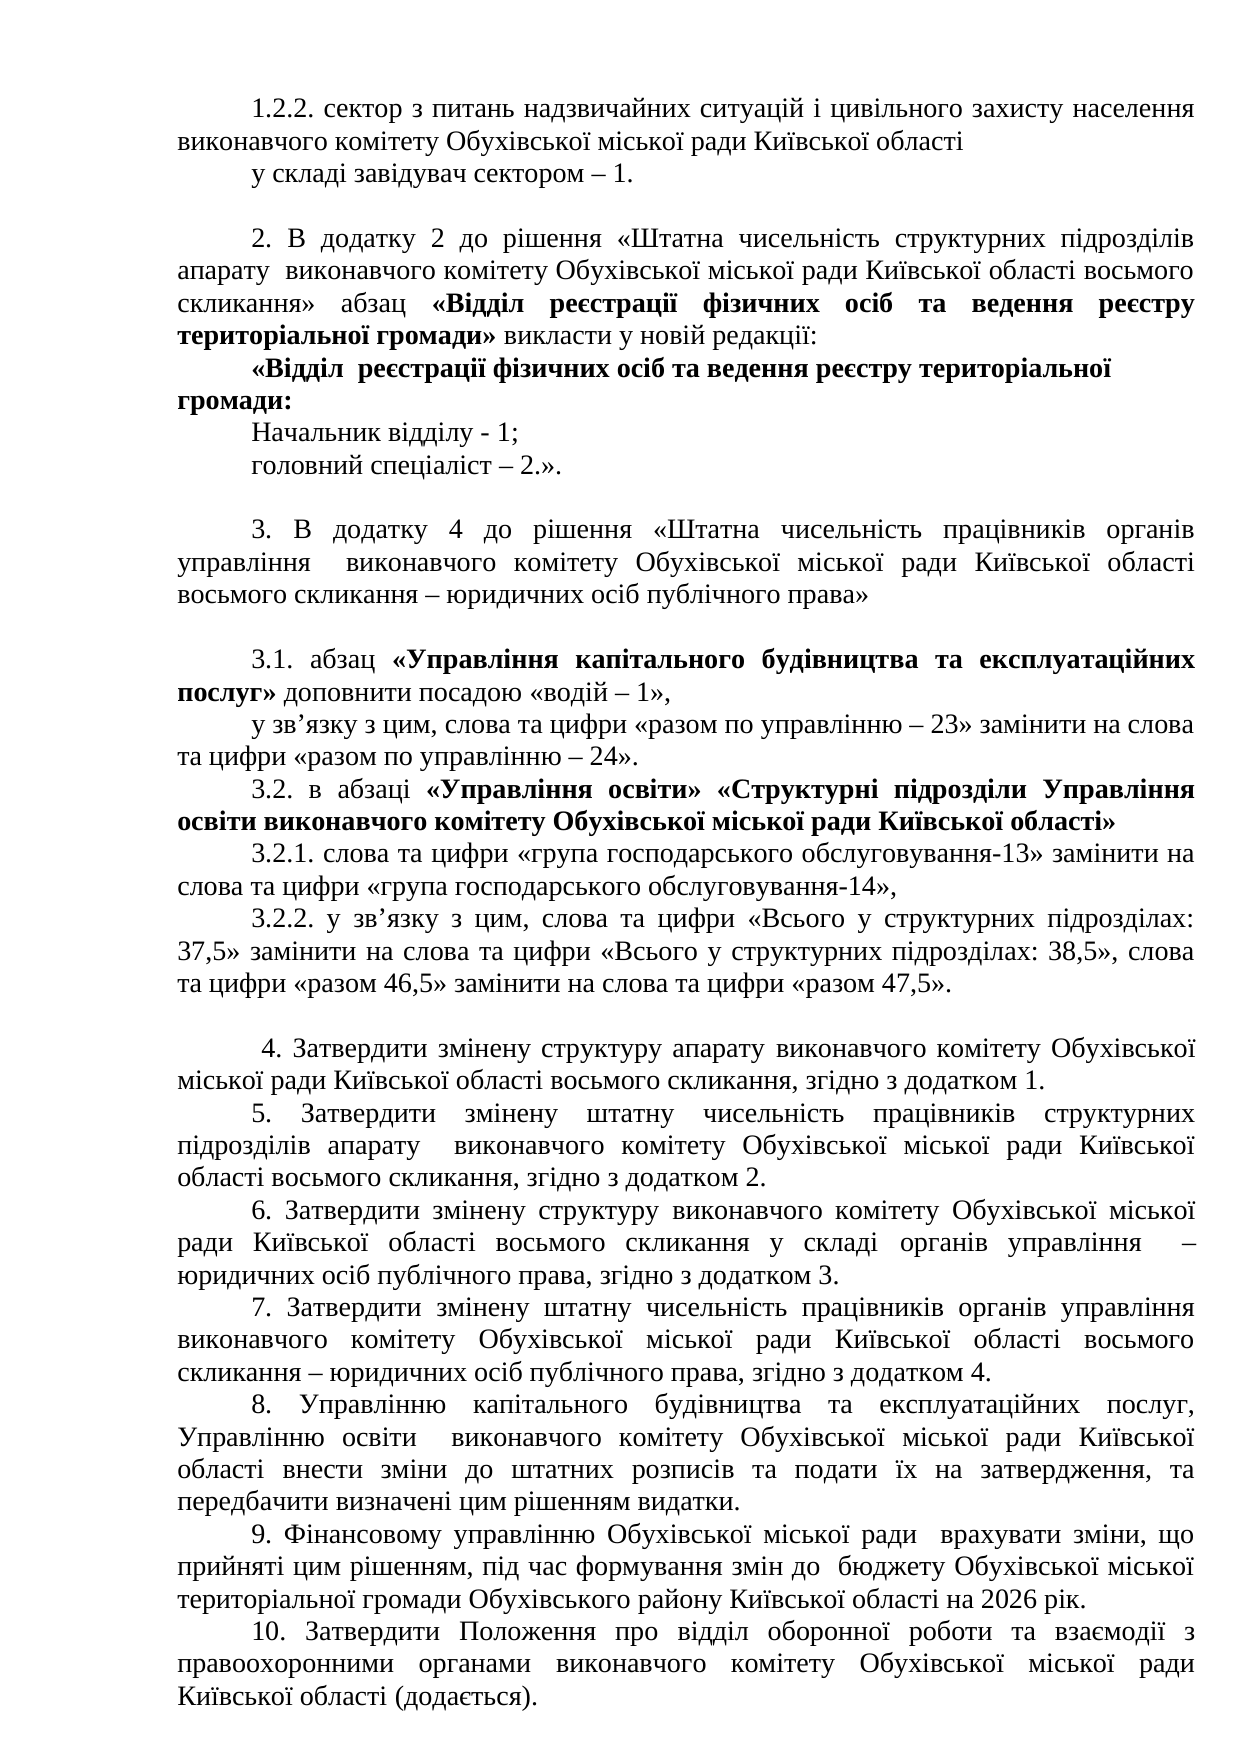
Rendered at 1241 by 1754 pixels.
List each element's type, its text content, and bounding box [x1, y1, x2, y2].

list 5. Затвердити змінену штатну чисельність працівників структурних підрозділів апарату виконавчого комітету Обухівської міської ради Київської області восьмого скликання, згідно з додатком 2. [177, 1096, 1196, 1193]
text у складі завідувач сектором – 1. [177, 156, 1196, 189]
text 3.2. в абзаці «Управління освіти» «Структурні підрозділи Управління освіти виконавчого комітету Обухівської міської ради Київської області» [177, 772, 1196, 837]
text 3.2.1. слова та цифри «група господарського обслуговування-13» замінити на слова та цифри «група господарського обслуговування-14», [177, 837, 1196, 901]
text 4. Затвердити змінену структуру апарату виконавчого комітету Обухівської міської ради Київської області восьмого скликання, згідно з додатком 1. [177, 1031, 1196, 1096]
text 1.2.2. сектор з питань надзвичайних ситуацій і цивільного захисту населення виконавчого комітету Обухівської міської ради Київської області [177, 91, 1196, 156]
text головний спеціаліст – 2.». [177, 448, 1196, 480]
text 3. В додатку 4 до рішення «Штатна чисельність працівників органів управління виконавчого комітету Обухівської міської ради Київської області восьмого скликання – юридичних осіб публічного права» [177, 513, 1196, 610]
text 3.2.2. у зв’язку з цим, слова та цифри «Всього у структурних підрозділах: 37,5» замінити на слова та цифри «Всього у структурних підрозділах: 38,5», слова та цифри «разом 46,5» замінити на слова та цифри «разом 47,5». [177, 901, 1196, 998]
text 3.1. абзац «Управління капітального будівництва та експлуатаційних послуг» доповнити посадою «водій – 1», [177, 642, 1196, 707]
list 8. Управлінню капітального будівництва та експлуатаційних послуг, Управлінню освіти виконавчого комітету Обухівської міської ради Київської області внести зміни до штатних розписів та подати їх на затвердження, та передбачити визначені цим рішенням видатки. [177, 1387, 1196, 1517]
text 2. В додатку 2 до рішення «Штатна чисельність структурних підрозділів апарату виконавчого комітету Обухівської міської ради Київської області восьмого скликання» абзац «Відділ реєстрації фізичних осіб та ведення реєстру територіальної громади» викласти у новій редакції: [177, 221, 1196, 351]
text 10. Затвердити Положення про відділ оборонної роботи та взаємодії з правоохоронними органами виконавчого комітету Обухівської міської ради Київської області (додається). [177, 1614, 1196, 1711]
list 9. Фінансовому управлінню Обухівської міської ради врахувати зміни, що прийняті цим рішенням, під час формування змін до бюджету Обухівської міської територіальної громади Обухівського району Київської області на 2026 рік. [177, 1517, 1196, 1614]
text Начальник відділу - 1; [177, 415, 1196, 448]
list 7. Затвердити змінену штатну чисельність працівників органів управління виконавчого комітету Обухівської міської ради Київської області восьмого скликання – юридичних осіб публічного права, згідно з додатком 4. [177, 1290, 1196, 1387]
text у зв’язку з цим, слова та цифри «разом по управлінню – 23» замінити на слова та цифри «разом по управлінню – 24». [177, 707, 1196, 772]
list 6. Затвердити змінену структуру виконавчого комітету Обухівської міської ради Київської області восьмого скликання у складі органів управління – юридичних осіб публічного права, згідно з додатком 3. [177, 1193, 1196, 1290]
text «Відділ реєстрації фізичних осіб та ведення реєстру територіальної громади: [177, 351, 1196, 415]
